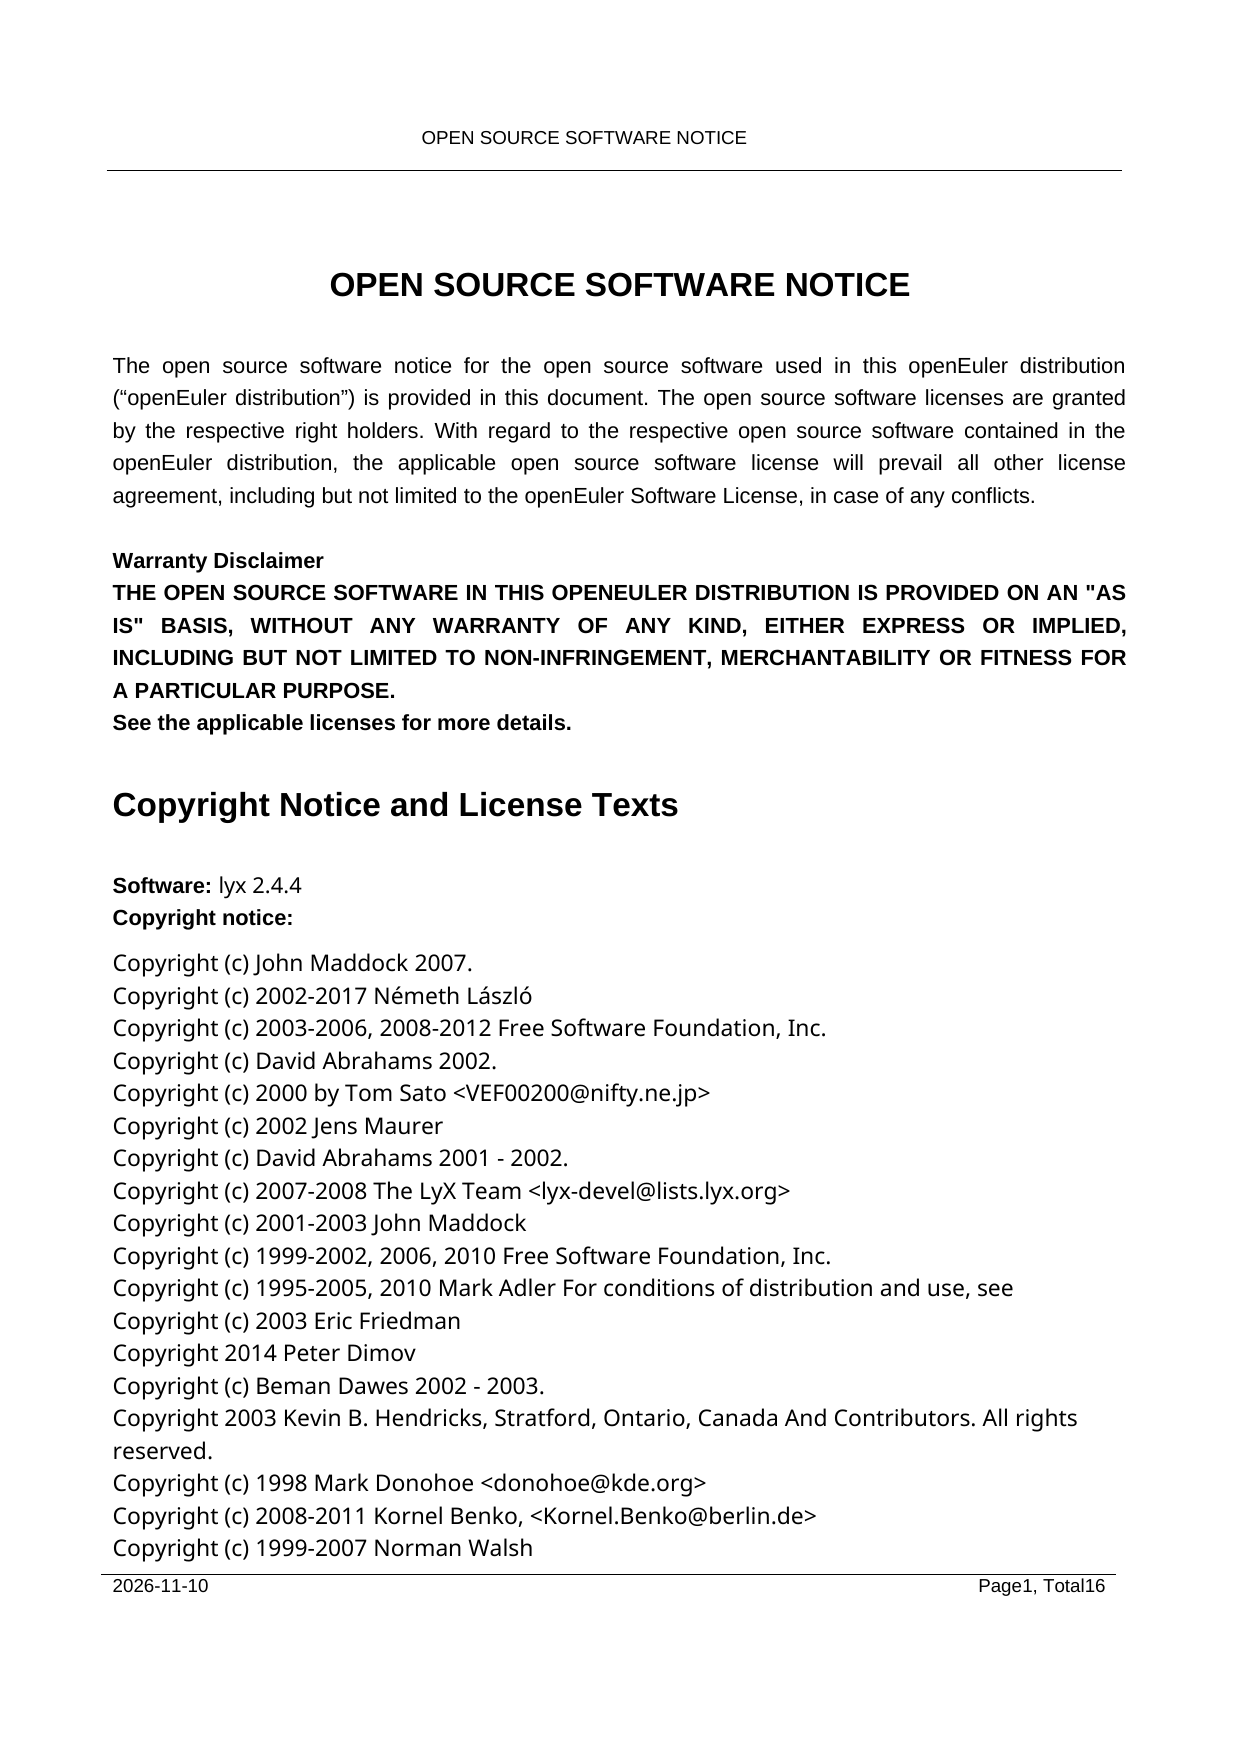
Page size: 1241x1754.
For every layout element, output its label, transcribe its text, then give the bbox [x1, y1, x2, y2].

text Warranty Disclaimer [112, 544, 1128, 576]
text The open source software notice for the open source software used in this openEuler distribution (“openEuler distribution”) is provided in this document. The open source software licenses are granted by the respective right holders. With regard to the respective open source software contained in the openEuler distribution, the applicable open source software license will prevail all other license agreement, including but not limited to the openEuler Software License, in case of any conflicts. [112, 349, 1128, 511]
text THE OPEN SOURCE SOFTWARE IN THIS OPENEULER DISTRIBUTION IS PROVIDED ON AN "AS IS" BASIS, WITHOUT ANY WARRANTY OF ANY KIND, EITHER EXPRESS OR IMPLIED, INCLUDING BUT NOT LIMITED TO NON-INFRINGEMENT, MERCHANTABILITY OR FITNESS FOR A PARTICULAR PURPOSE. See the applicable licenses for more details. [112, 576, 1128, 739]
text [112, 947, 1128, 1564]
text Copyright notice: [112, 901, 1128, 934]
title Software: lyx 2.4.4 [112, 869, 1128, 901]
text OPEN SOURCE SOFTWARE NOTICE [112, 251, 1128, 316]
text Copyright Notice and License Texts [112, 771, 1128, 836]
